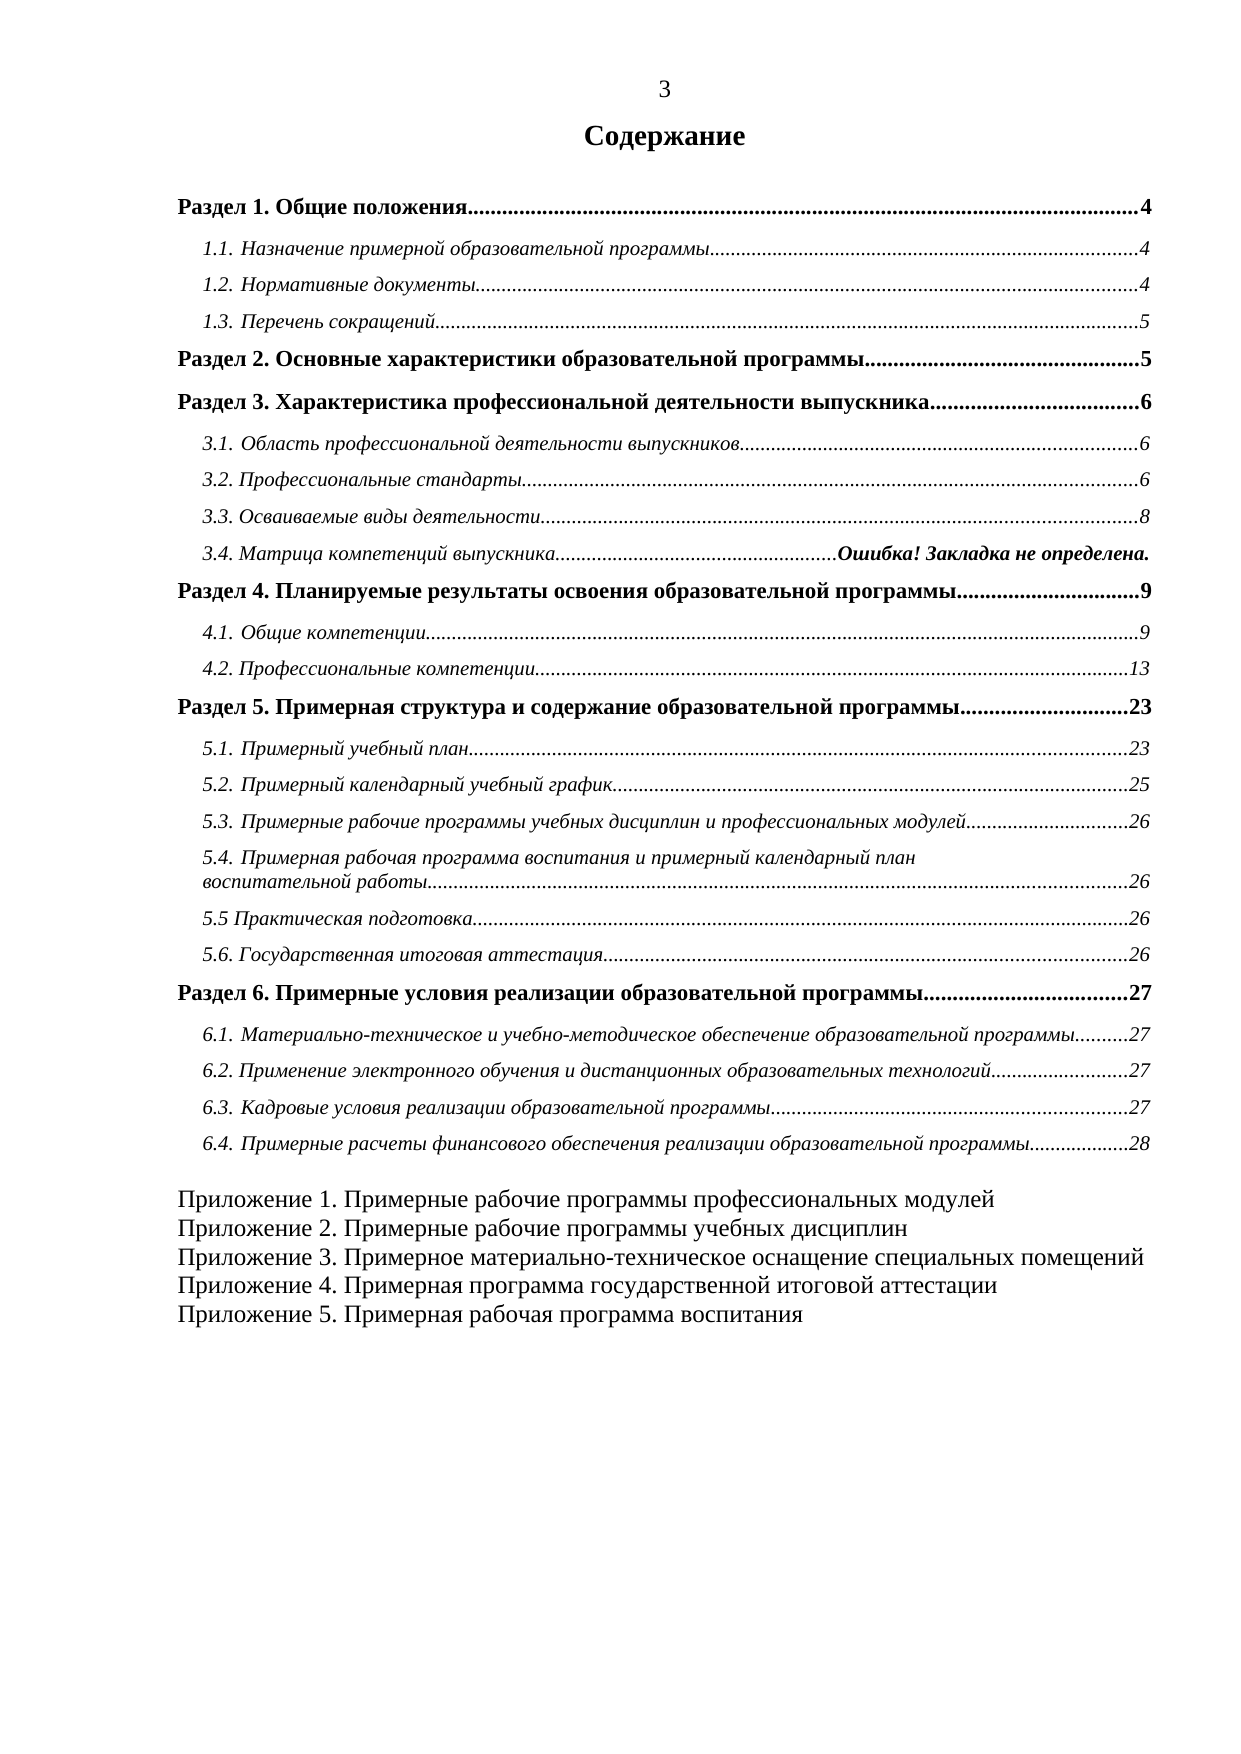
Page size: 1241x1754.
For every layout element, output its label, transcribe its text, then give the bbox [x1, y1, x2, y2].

text Приложение 1. Примерные рабочие программы профессиональных модулей [177, 1184, 1152, 1213]
text Приложение 3. Примерное материально-техническое оснащение специальных помещений [177, 1242, 1152, 1270]
text Содержание [177, 118, 1152, 152]
text Приложение 4. Примерная программа государственной итоговой аттестации [177, 1270, 1152, 1299]
text Приложение 2. Примерные рабочие программы учебных дисциплин [177, 1213, 1152, 1242]
text Приложение 5. Примерная рабочая программа воспитания [177, 1299, 1152, 1328]
